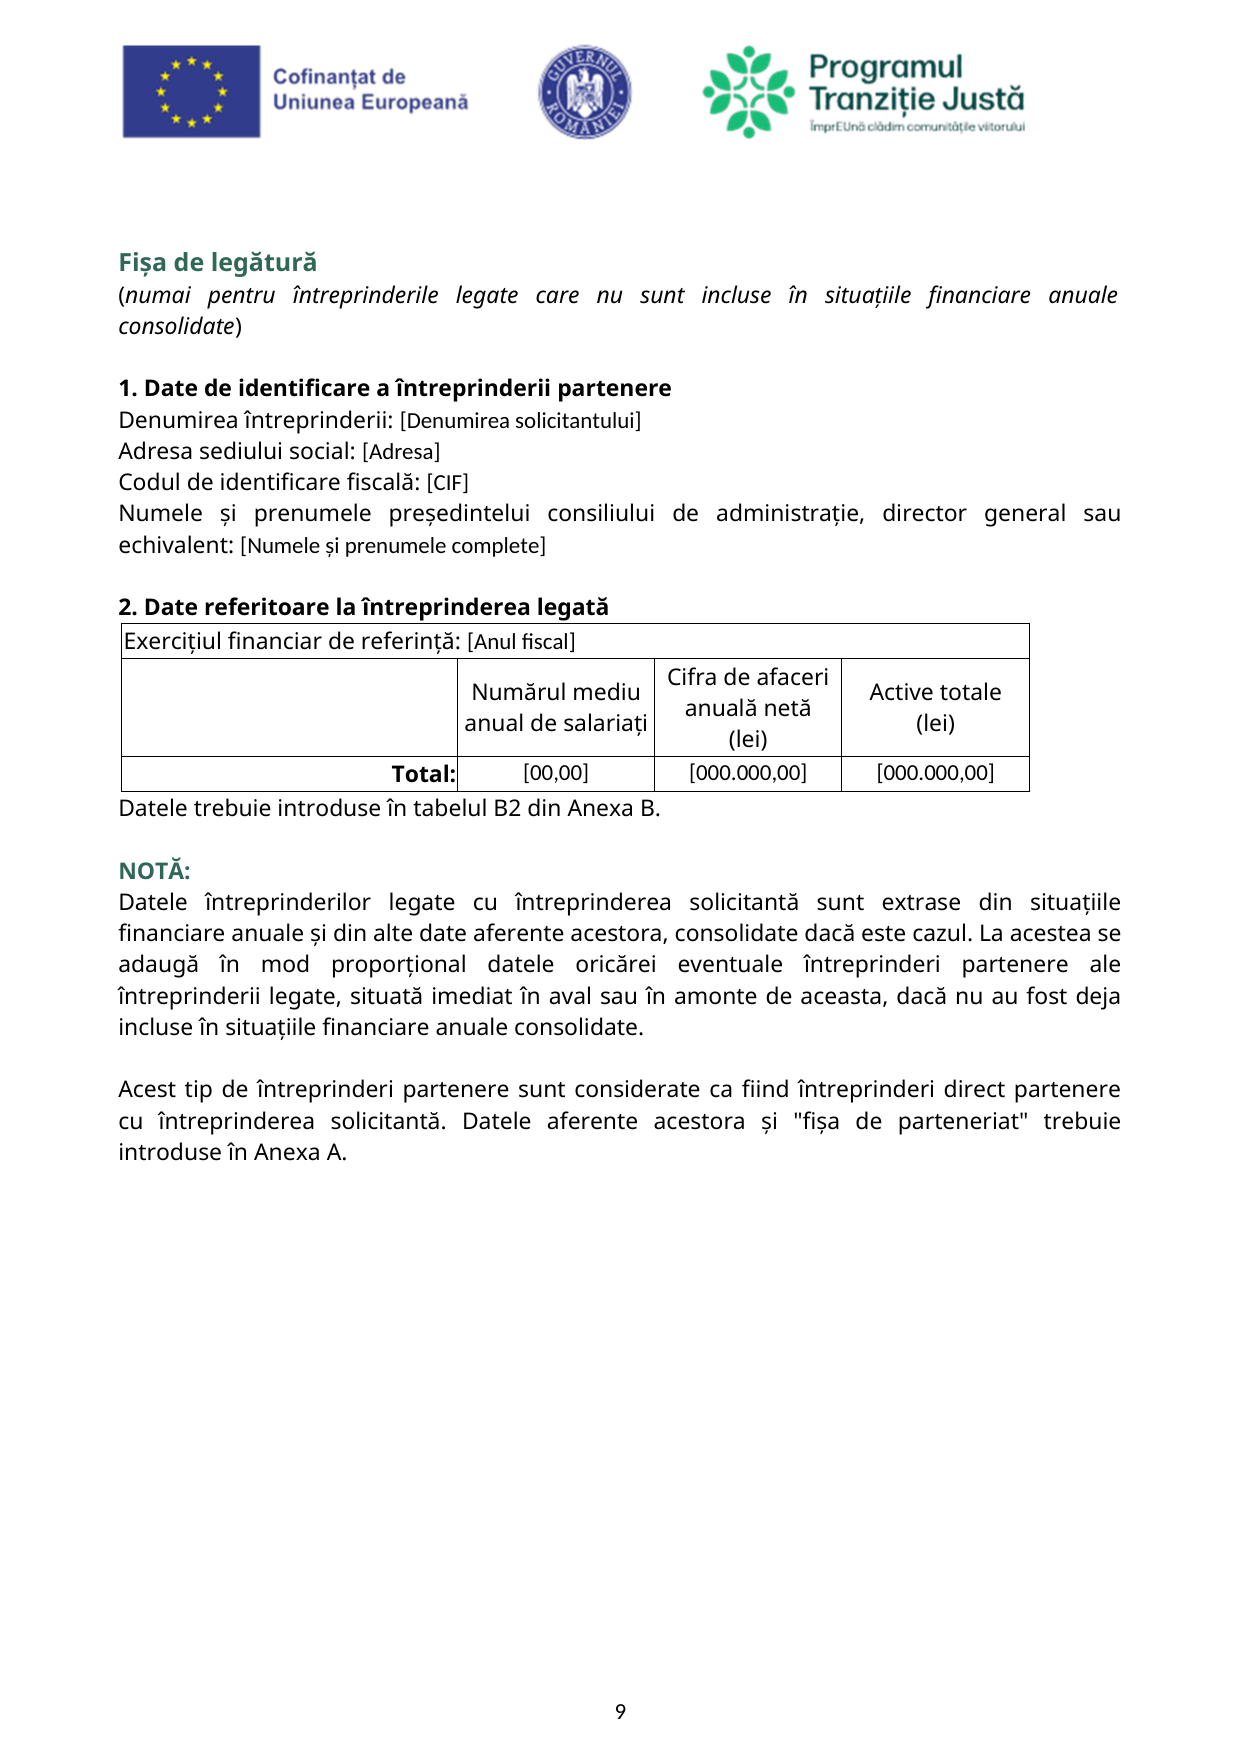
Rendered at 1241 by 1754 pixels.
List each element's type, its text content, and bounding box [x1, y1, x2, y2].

text 2. Date referitoare la întreprinderea legată [118, 591, 1122, 622]
text NOTĂ: [118, 855, 1122, 886]
table_header Exerciţiul financiar de referinţă: [122, 624, 1029, 658]
text Datele trebuie introduse în tabelul B2 din Anexa B. [118, 792, 1122, 823]
text Adresa sediului social: [118, 435, 1122, 466]
text (numai pentru întreprinderile legate care nu sunt incluse în situațiile financiare anuale consolidate) [118, 279, 1122, 341]
table_cell [458, 757, 654, 791]
table_cell Active totale (lei) [842, 659, 1029, 756]
text Datele întreprinderilor legate cu întreprinderea solicitantă sunt extrase din situaţiile financiare anuale şi din alte date aferente acestora, consolidate dacă este cazul. La acestea se adaugă în mod proporţional datele oricărei eventuale întreprinderi partenere ale întreprinderii legate, situată imediat în aval sau în amonte de aceasta, dacă nu au fost deja incluse în situaţiile financiare anuale consolidate. [118, 886, 1122, 1042]
text Codul de identificare fiscală: [118, 466, 1122, 497]
table_cell Numărul mediu anual de salariaţi [458, 659, 654, 756]
picture [121, 44, 1025, 143]
text Acest tip de întreprinderi partenere sunt considerate ca fiind întreprinderi direct partenere cu întreprinderea solicitantă. Datele aferente acestora şi "fişa de parteneriat" trebuie introduse în Anexa A. [118, 1073, 1122, 1167]
table_cell [842, 757, 1029, 791]
text Numele şi prenumele preşedintelui consiliului de administraţie, director general sau echivalent: [118, 497, 1122, 560]
subtitle Fişa de legătură [118, 244, 1122, 279]
table_cell [122, 659, 457, 756]
table_cell [655, 757, 841, 791]
table_cell Cifra de afaceri anuală netă (lei) [655, 659, 841, 756]
table_cell Total: [122, 757, 457, 791]
text 1. Date de identificare a întreprinderii partenere [118, 372, 1122, 404]
text Denumirea întreprinderii: [118, 404, 1122, 435]
